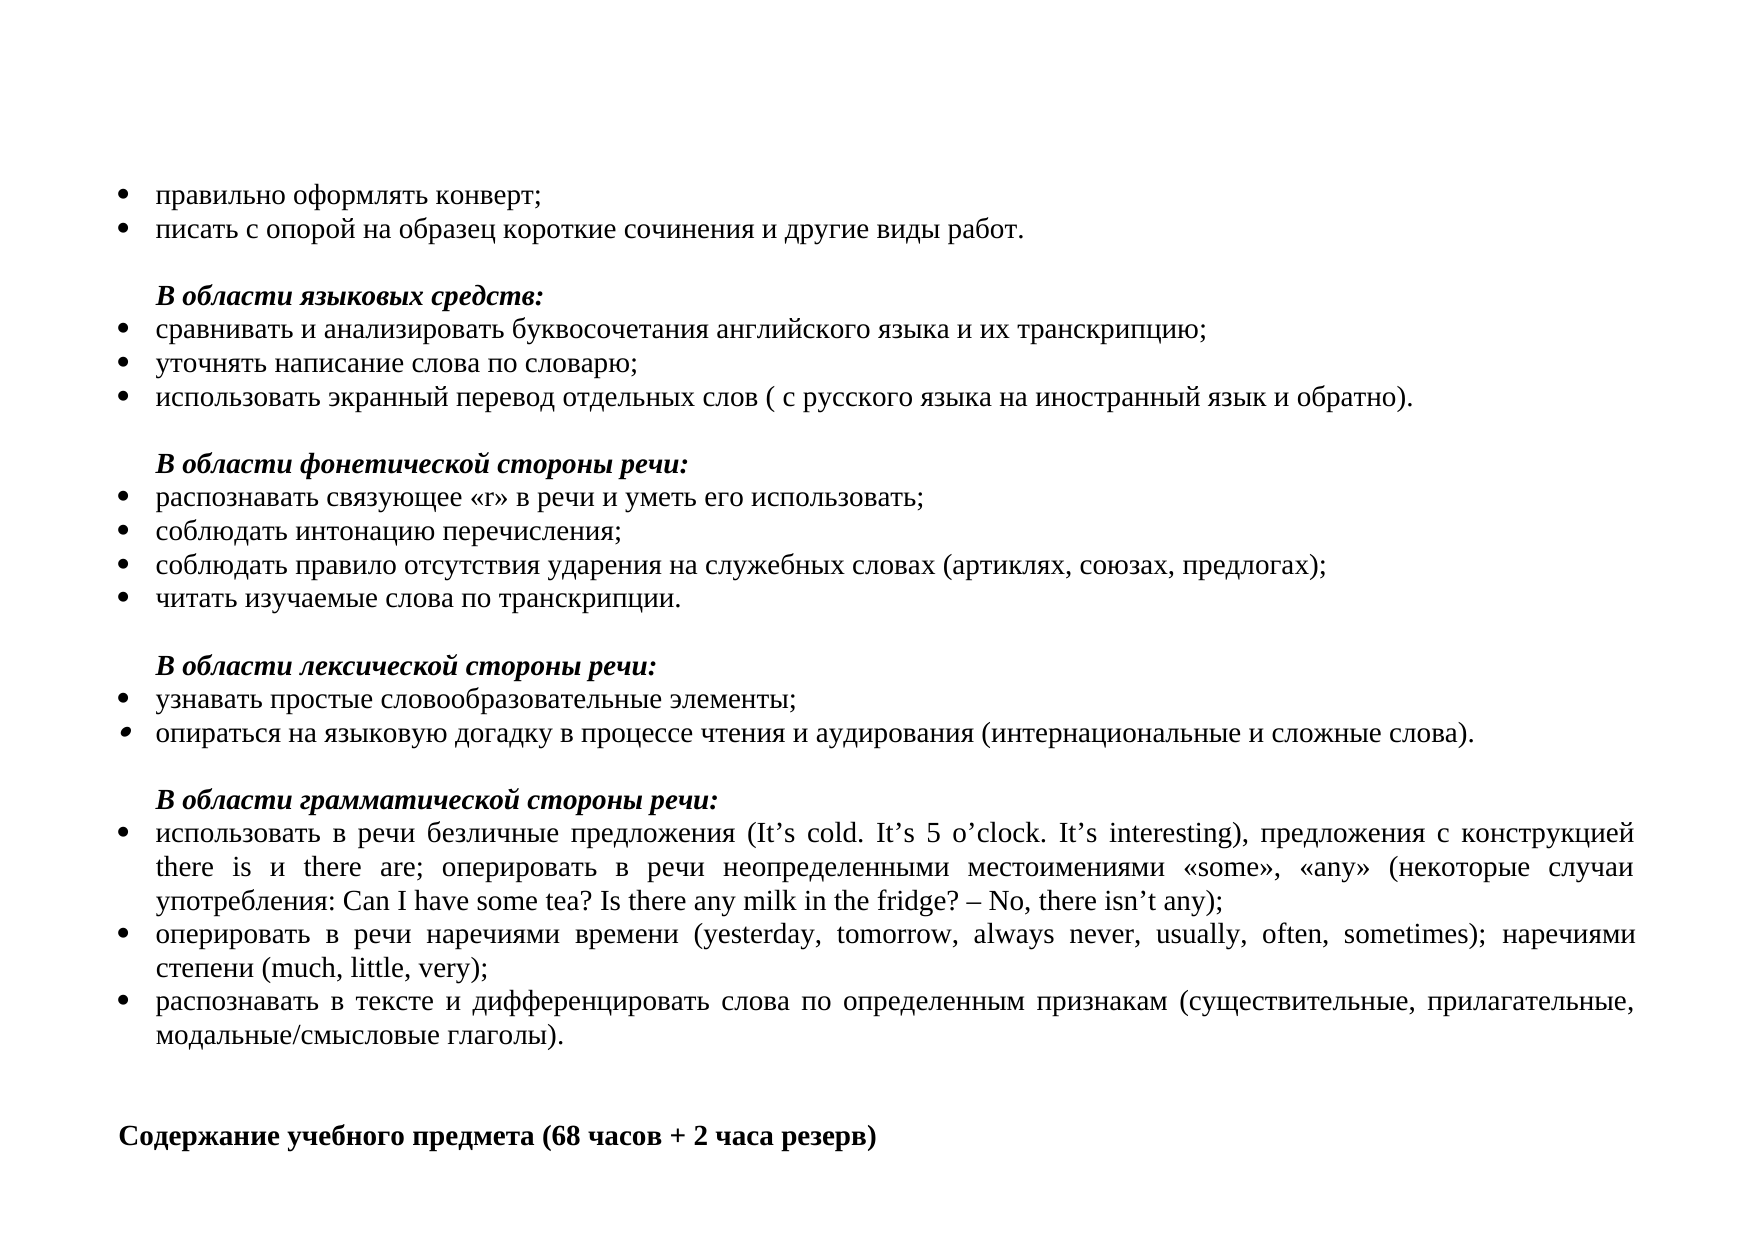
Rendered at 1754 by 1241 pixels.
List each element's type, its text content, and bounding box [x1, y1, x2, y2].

text В области грамматической стороны речи: [118, 782, 1636, 816]
list читать изучаемые слова по транскрипции. [118, 581, 1636, 614]
text Содержание учебного предмета (68 часов + 2 часа резерв) [118, 1118, 1636, 1151]
list соблюдать правило отсутствия ударения на служебных словах (артиклях, союзах, предлогах); [118, 547, 1636, 581]
text В области фонетической стороны речи: [118, 446, 1636, 479]
list распознавать связующее «r» в речи и уметь его использовать; [118, 479, 1636, 513]
list распознавать в тексте и дифференцировать слова по определенным признакам (существительные, прилагательные, модальные/смысловые глаголы). [118, 983, 1636, 1051]
list узнавать простые словообразовательные элементы; [118, 681, 1636, 715]
list использовать в речи безличные предложения (It’s cold. It’s 5 o’clock. It’s interesting), предложения с конструкцией there is и there are; оперировать в речи неопределенными местоимениями «some», «any» (некоторые случаи употребления: Can I have some tea? Is there any milk in the fridge? – No, there isn’t any); [118, 816, 1636, 916]
text В области лексической стороны речи: [118, 648, 1636, 681]
list использовать экранный перевод отдельных слов ( с русского языка на иностранный язык и обратно). [118, 379, 1636, 412]
list опираться на языковую догадку в процессе чтения и аудирования (интернациональные и сложные слова). [118, 715, 1636, 748]
text В области языковых средств: [156, 278, 1636, 312]
list писать с опорой на образец короткие сочинения и другие виды работ. [118, 211, 1636, 244]
list оперировать в речи наречиями времени (yesterday, tomorrow, always never, usually, often, sometimes); наречиями степени (much, little, very); [118, 916, 1636, 983]
list правильно оформлять конверт; [118, 177, 1636, 211]
list сравнивать и анализировать буквосочетания английского языка и их транскрипцию; [118, 312, 1636, 345]
list уточнять написание слова по словарю; [118, 345, 1636, 379]
list соблюдать интонацию перечисления; [118, 513, 1636, 547]
